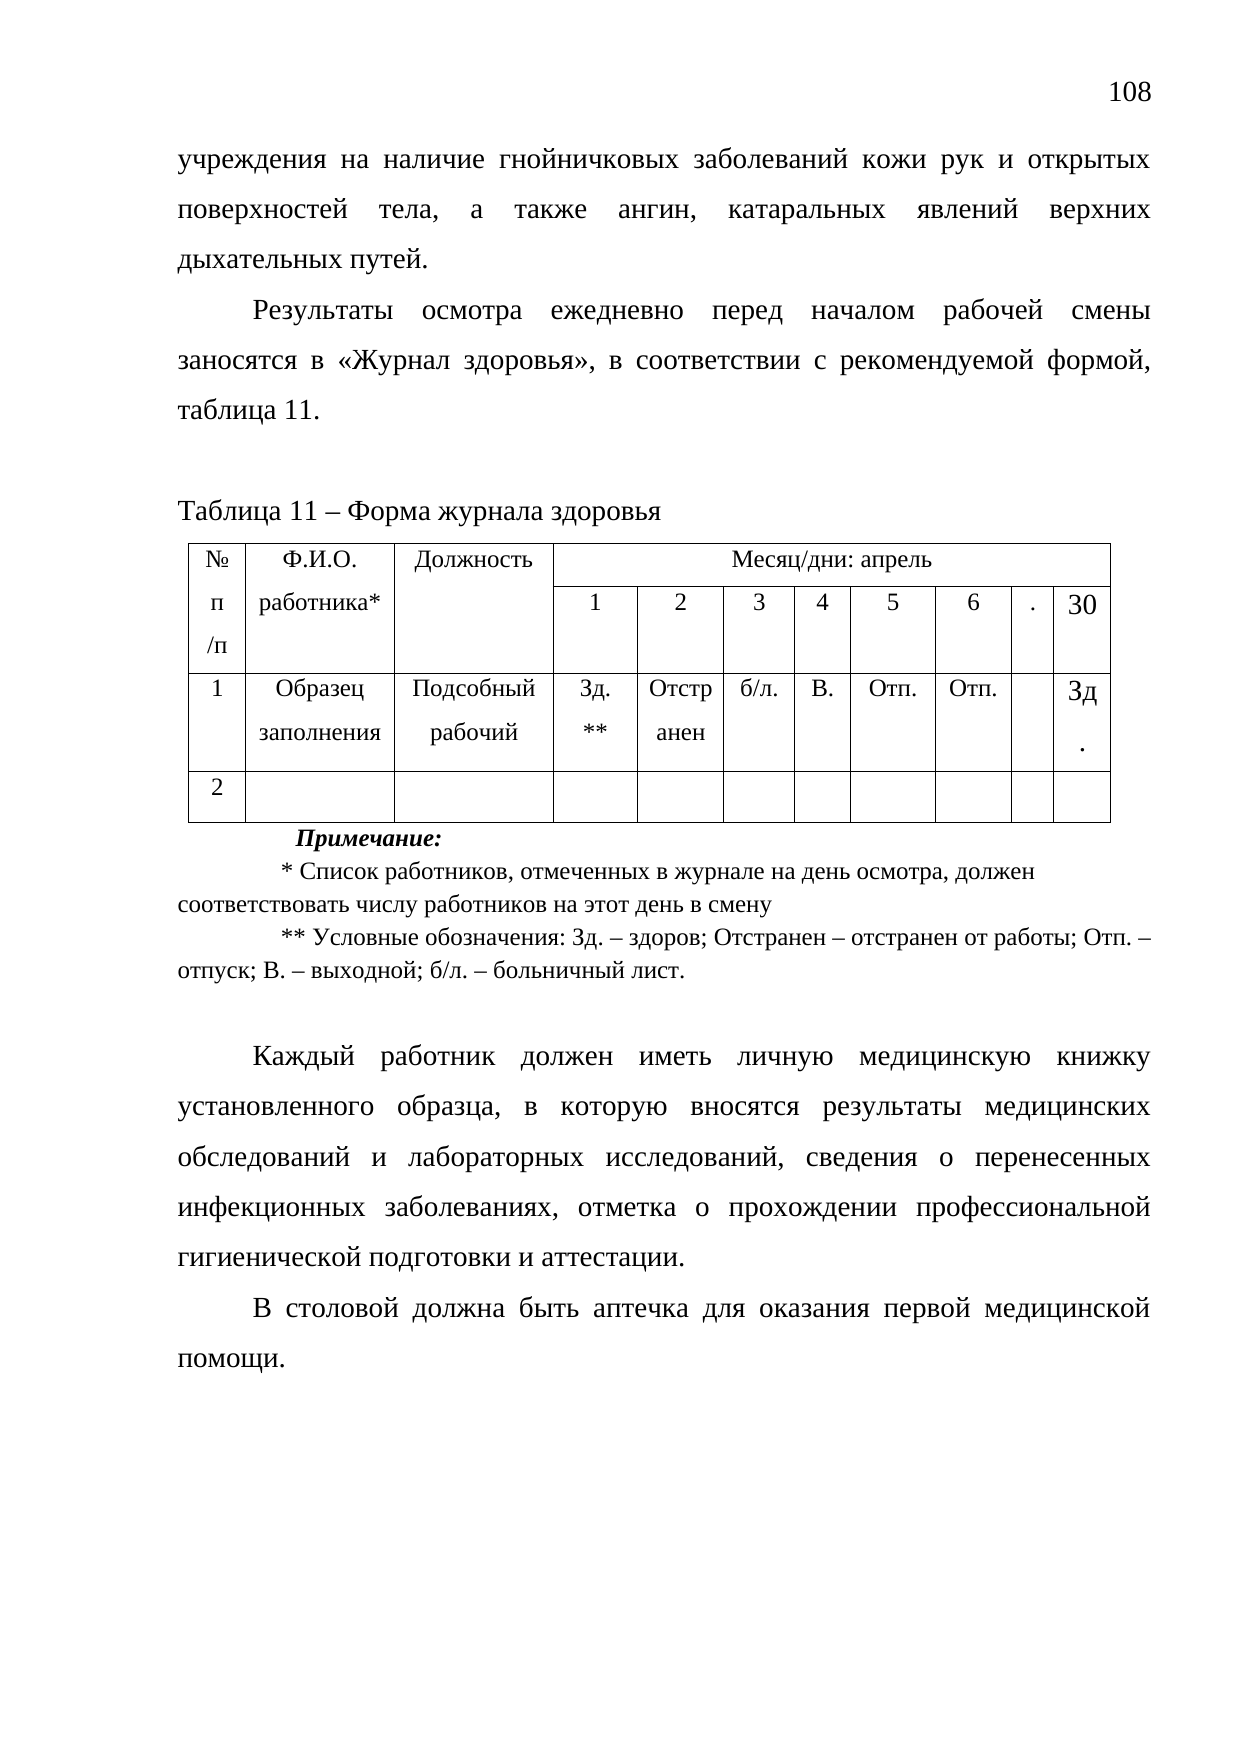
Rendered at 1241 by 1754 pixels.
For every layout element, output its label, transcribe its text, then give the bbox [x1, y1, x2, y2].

table_cell В. [795, 674, 850, 771]
table_cell [1012, 674, 1053, 771]
table_cell [1054, 772, 1110, 822]
table_cell Отп. [851, 674, 935, 771]
table_cell [395, 772, 553, 822]
table_cell 4 [795, 587, 850, 672]
table_cell 30 [1054, 587, 1110, 672]
table_cell [554, 772, 637, 822]
text Каждый работник должен иметь личную медицинскую книжку установленного образца, в которую вносятся результаты медицинских обследований и лабораторных исследований, сведения о перенесенных инфекционных заболеваниях, отметка о прохождении профессиональной гигиенической подготовки и аттестации. [177, 1038, 1152, 1273]
text Таблица 11 – Форма журнала здоровья [177, 493, 1152, 527]
text Результаты осмотра ежедневно перед началом рабочей смены заносятся в «Журнал здоровья», в соответствии с рекомендуемой формой, таблица 11. [177, 292, 1152, 426]
table_cell Отп. [936, 674, 1011, 771]
table_cell [851, 772, 935, 822]
table_header Месяц/дни: апрель [554, 544, 1110, 586]
table_cell [795, 772, 850, 822]
table_cell Зд. [1054, 674, 1110, 771]
table_cell [724, 772, 794, 822]
table_cell [638, 772, 723, 822]
table_header № п/п [189, 544, 245, 672]
table_cell 2 [638, 587, 723, 672]
table_header Должность [395, 544, 553, 672]
table_cell 2 [189, 772, 245, 822]
table_cell [246, 772, 394, 822]
table_cell [1012, 772, 1053, 822]
table_cell Отстранен [638, 674, 723, 771]
text * Список работников, отмеченных в журнале на день осмотра, должен соответствовать числу работников на этот день в смену [177, 856, 1152, 918]
table_cell 1 [189, 674, 245, 771]
table_cell 3 [724, 587, 794, 672]
table_cell 6 [936, 587, 1011, 672]
table_cell . [1012, 587, 1053, 672]
text Примечание: [177, 823, 1152, 852]
table_cell б/л. [724, 674, 794, 771]
text ** Условные обозначения: Зд. – здоров; Отстранен – отстранен от работы; Отп. – отпуск; В. – выходной; б/л. – больничный лист. [177, 922, 1152, 984]
table_header Ф.И.О. работника* [246, 544, 394, 672]
text В столовой должна быть аптечка для оказания первой медицинской помощи. [177, 1290, 1152, 1374]
table_cell [936, 772, 1011, 822]
table_cell Подсобный рабочий [395, 674, 553, 771]
table_cell Зд. ** [554, 674, 637, 771]
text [177, 141, 1152, 275]
table_cell 5 [851, 587, 935, 672]
table_cell Образец заполнения [246, 674, 394, 771]
table_cell 1 [554, 587, 637, 672]
